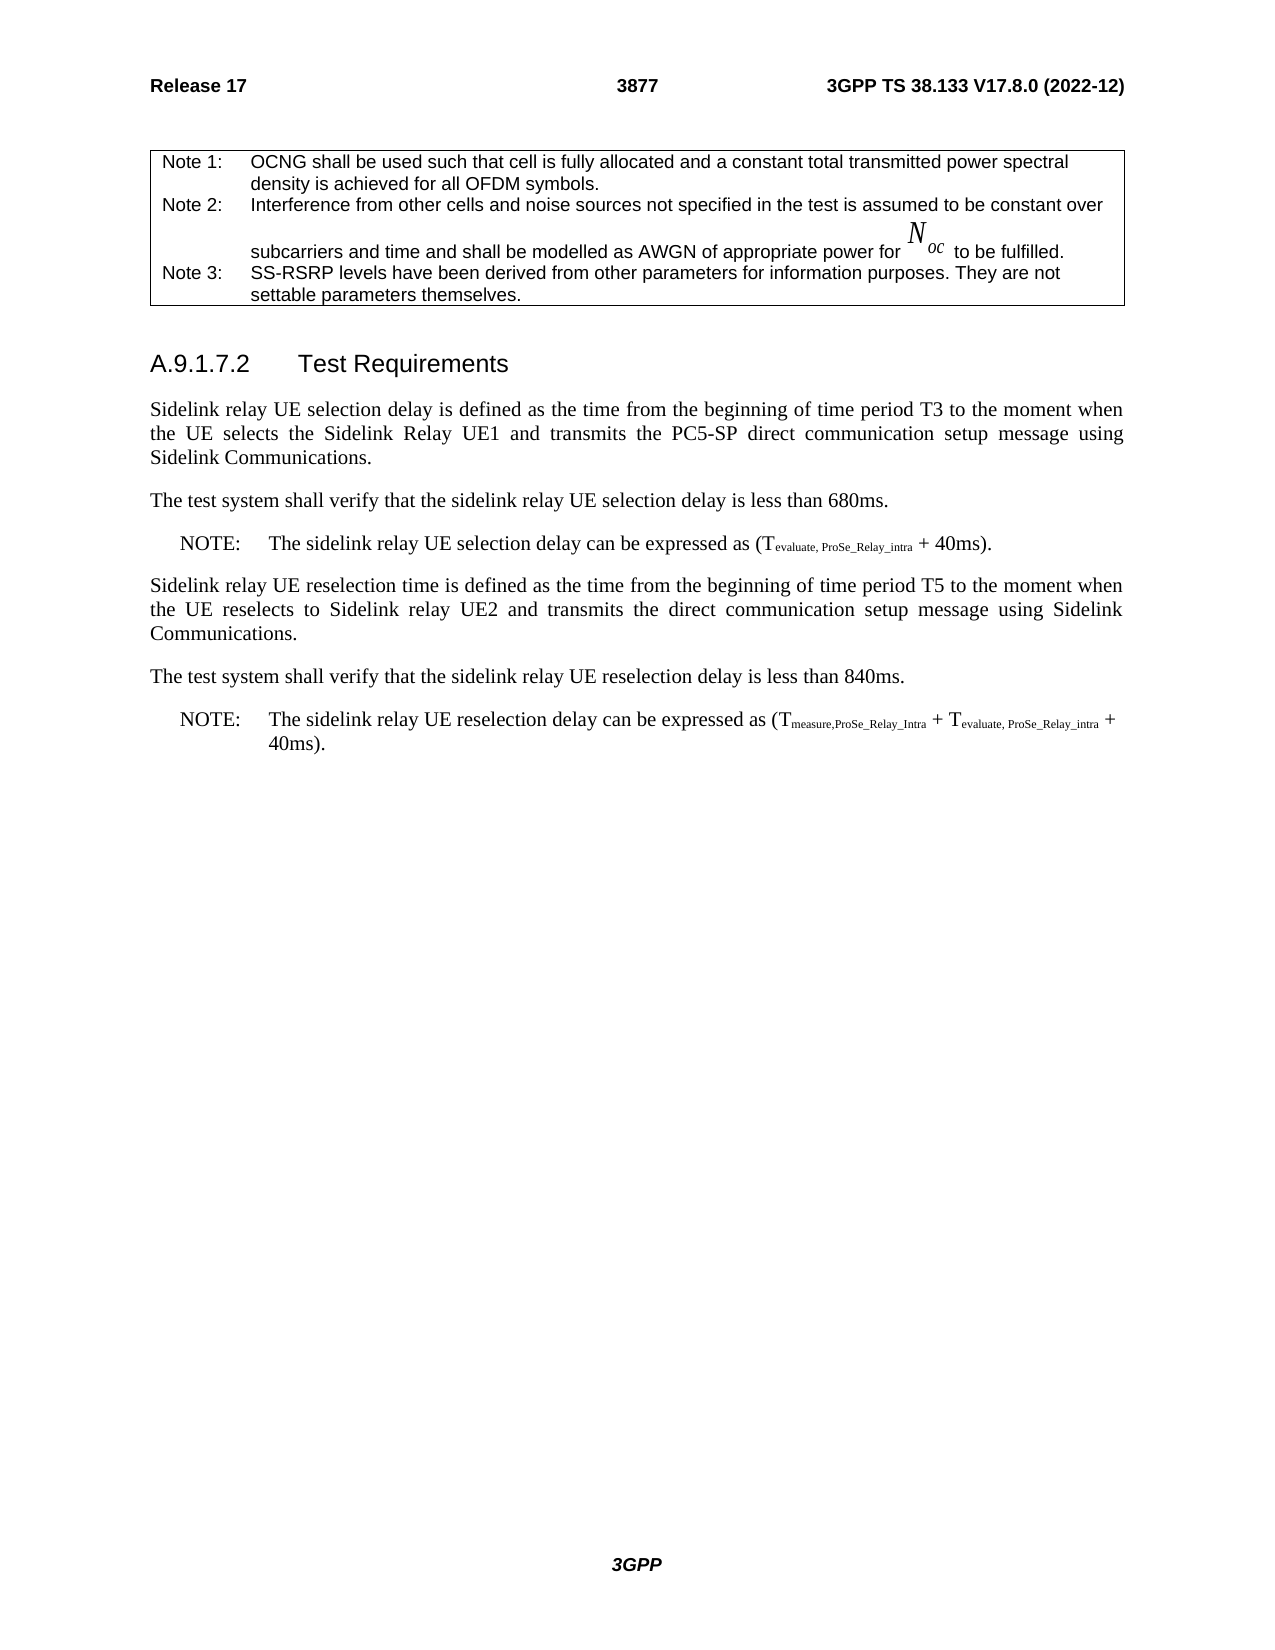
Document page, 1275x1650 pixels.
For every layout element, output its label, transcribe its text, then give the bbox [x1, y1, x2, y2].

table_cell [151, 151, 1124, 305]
text NOTE: The sidelink relay UE reselection delay can be expressed as (Tmeasure,ProSe_Relay_Intra + Tevaluate, ProSe_Relay_intra + 40ms). [179, 707, 1125, 755]
text The test system shall verify that the sidelink relay UE selection delay is less than 680ms. [150, 488, 1125, 512]
text Sidelink relay UE reselection time is defined as the time from the beginning of time period T5 to the moment when the UE reselects to Sidelink relay UE2 and transmits the direct communication setup message using Sidelink Communications. [150, 573, 1125, 645]
text Sidelink relay UE selection delay is defined as the time from the beginning of time period T3 to the moment when the UE selects the Sidelink Relay UE1 and transmits the PC5-SP direct communication setup message using Sidelink Communications. [150, 397, 1125, 469]
text The test system shall verify that the sidelink relay UE reselection delay is less than 840ms. [150, 664, 1125, 688]
subtitle A.9.1.7.2 Test Requirements [150, 349, 1125, 378]
text NOTE: The sidelink relay UE selection delay can be expressed as (Tevaluate, ProSe_Relay_intra + 40ms). [179, 530, 1125, 554]
